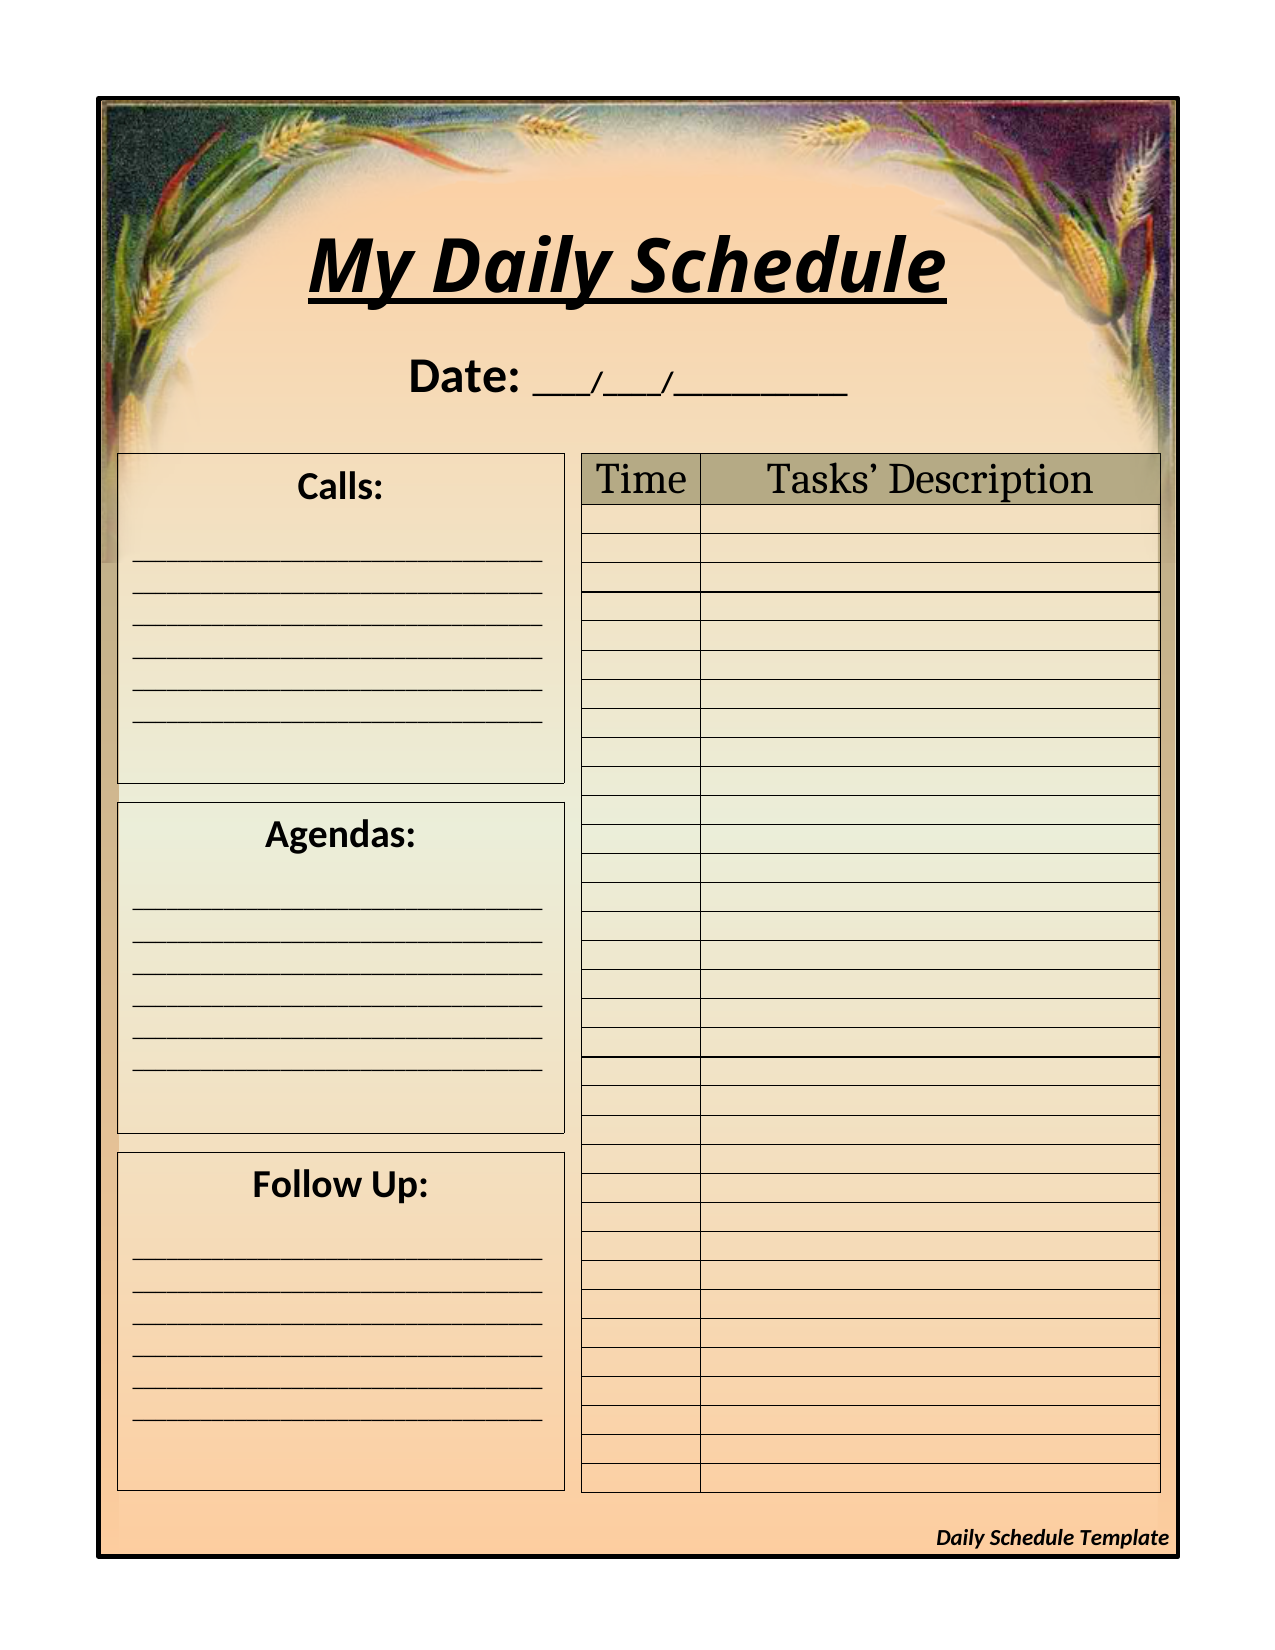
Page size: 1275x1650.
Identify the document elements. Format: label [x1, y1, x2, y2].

picture [118, 454, 564, 563]
picture [101, 100, 1176, 563]
